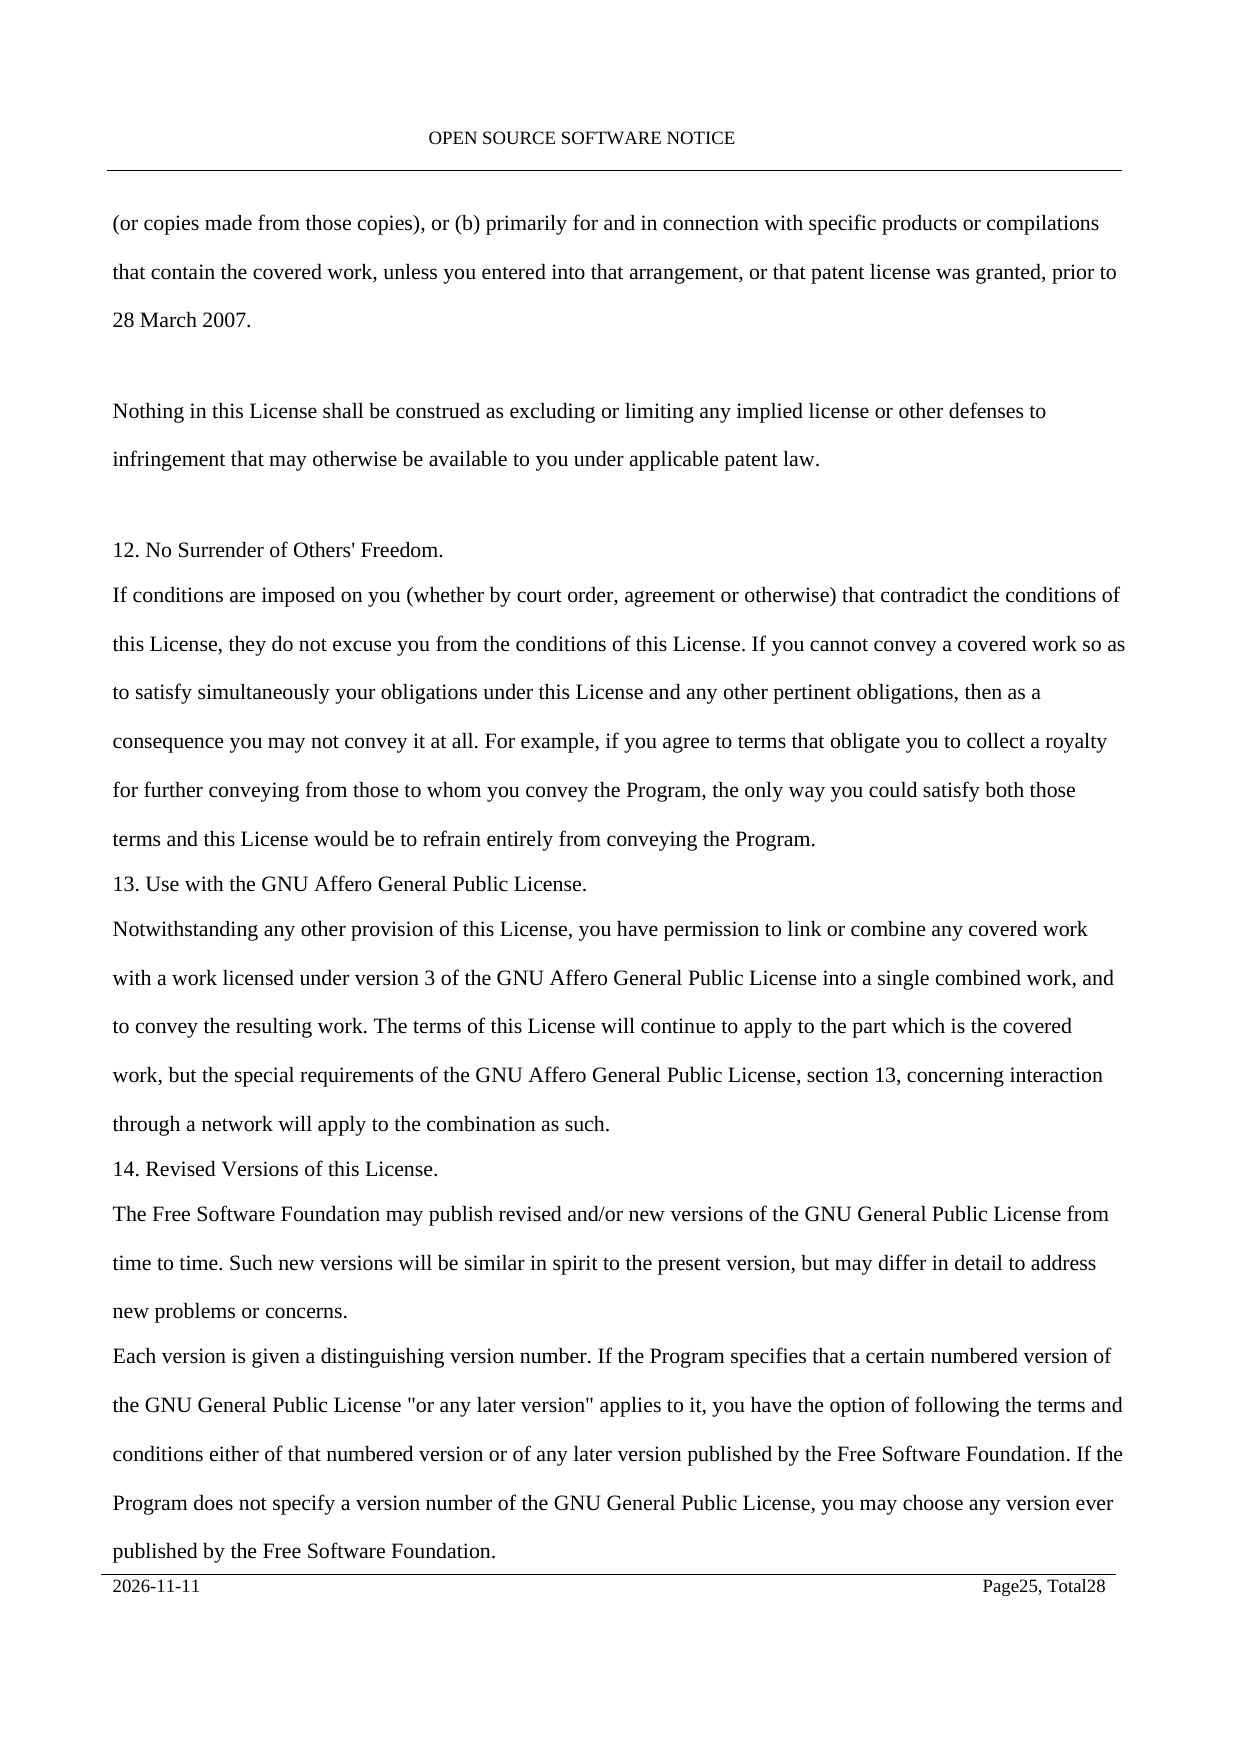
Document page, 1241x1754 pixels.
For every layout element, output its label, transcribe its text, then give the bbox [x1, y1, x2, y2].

text Each version is given a distinguishing version number. If the Program specifies that a certain numbered version of the GNU General Public License "or any later version" applies to it, you have the option of following the terms and conditions either of that numbered version or of any later version published by the Free Software Foundation. If the Program does not specify a version number of the GNU General Public License, you may choose any version ever published by the Free Software Foundation. [112, 1340, 1128, 1567]
text Nothing in this License shall be construed as excluding or limiting any implied license or other defenses to infringement that may otherwise be available to you under applicable patent law. [112, 394, 1128, 475]
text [112, 206, 1128, 336]
text 12. No Surrender of Others' Freedom. [112, 533, 1128, 566]
text Notwithstanding any other provision of this License, you have permission to link or combine any covered work with a work licensed under version 3 of the GNU Affero General Public License into a single combined work, and to convey the resulting work. The terms of this License will continue to apply to the part which is the covered work, but the special requirements of the GNU Affero General Public License, section 13, concerning interaction through a network will apply to the combination as such. [112, 912, 1128, 1139]
text The Free Software Foundation may publish revised and/or new versions of the GNU General Public License from time to time. Such new versions will be similar in spirit to the present version, but may differ in detail to address new problems or concerns. [112, 1197, 1128, 1327]
text If conditions are imposed on you (whether by court order, agreement or otherwise) that contradict the conditions of this License, they do not excuse you from the conditions of this License. If you cannot convey a covered work so as to satisfy simultaneously your obligations under this License and any other pertinent obligations, then as a consequence you may not convey it at all. For example, if you agree to terms that obligate you to collect a royalty for further conveying from those to whom you convey the Program, the only way you could satisfy both those terms and this License would be to refrain entirely from conveying the Program. [112, 578, 1128, 854]
text 13. Use with the GNU Affero General Public License. [112, 867, 1128, 899]
text 14. Revised Versions of this License. [112, 1152, 1128, 1185]
